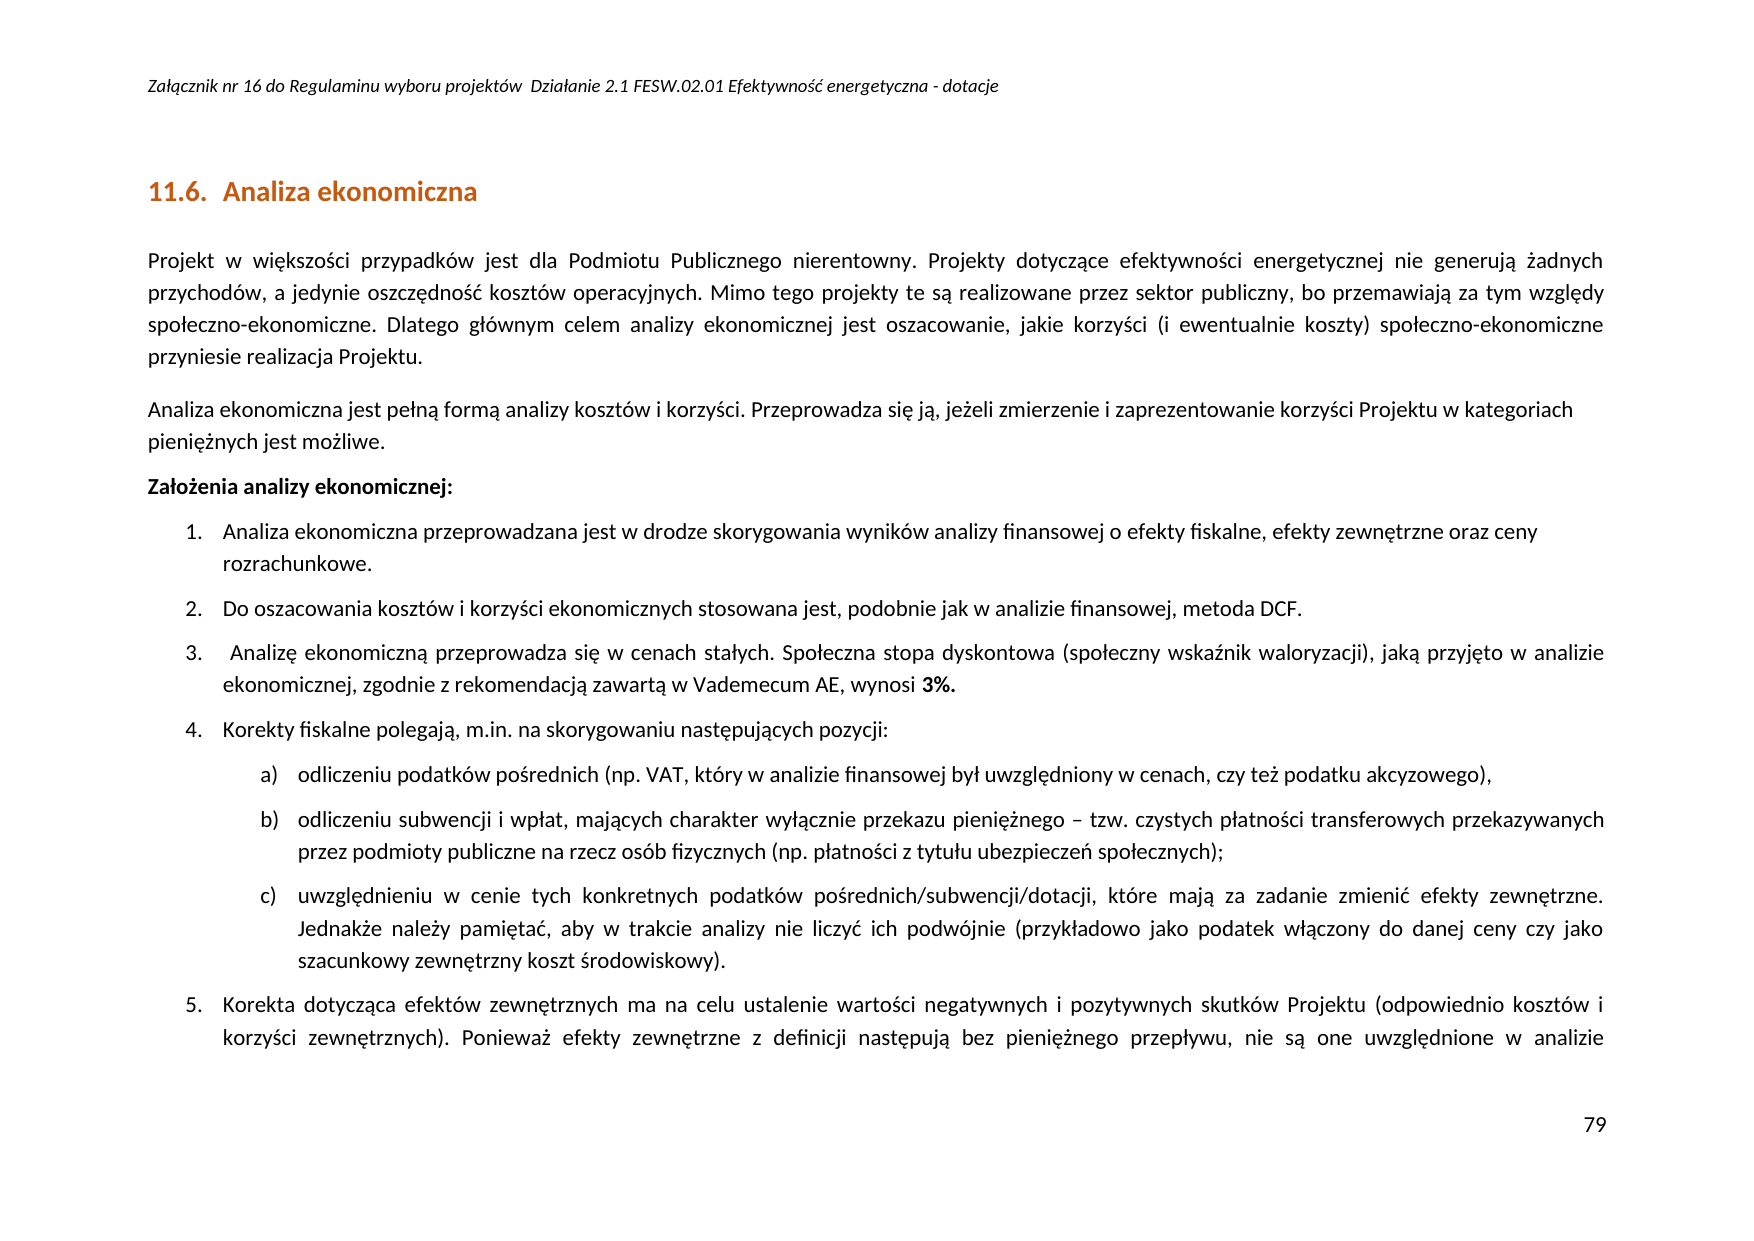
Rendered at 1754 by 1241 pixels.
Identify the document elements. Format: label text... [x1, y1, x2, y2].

list Analiza ekonomiczna przeprowadzana jest w drodze skorygowania wyników analizy finansowej o efekty fiskalne, efekty zewnętrzne oraz ceny rozrachunkowe. [185, 517, 1606, 577]
list odliczeniu subwencji i wpłat, mających charakter wyłącznie przekazu pieniężnego – tzw. czystych płatności transferowych przekazywanych przez podmioty publiczne na rzecz osób fizycznych (np. płatności z tytułu ubezpieczeń społecznych); [260, 805, 1606, 865]
list odliczeniu podatków pośrednich (np. VAT, który w analizie finansowej był uwzględniony w cenach, czy też podatku akcyzowego), [260, 760, 1606, 788]
list uwzględnieniu w cenie tych konkretnych podatków pośrednich/subwencji/dotacji, które mają za zadanie zmienić efekty zewnętrzne. Jednakże należy pamiętać, aby w trakcie analizy nie liczyć ich podwójnie (przykładowo jako podatek włączony do danej ceny czy jako szacunkowy zewnętrzny koszt środowiskowy). [260, 882, 1606, 974]
subtitle Analiza ekonomiczna [148, 173, 1606, 208]
list Analizę ekonomiczną przeprowadza się w cenach stałych. Społeczna stopa dyskontowa (społeczny wskaźnik waloryzacji), jaką przyjęto w analizie ekonomicznej, zgodnie z rekomendacją zawartą w Vademecum AE, wynosi 3%. [185, 638, 1606, 699]
text Założenia analizy ekonomicznej: [148, 472, 1606, 500]
text Projekt w większości przypadków jest dla Podmiotu Publicznego nierentowny. Projekty dotyczące efektywności energetycznej nie generują żadnych przychodów, a jedynie oszczędność kosztów operacyjnych. Mimo tego projekty te są realizowane przez sektor publiczny, bo przemawiają za tym względy społeczno-ekonomiczne. Dlatego głównym celem analizy ekonomicznej jest oszacowanie, jakie korzyści (i ewentualnie koszty) społeczno-ekonomiczne przyniesie realizacja Projektu. [148, 246, 1606, 370]
list Do oszacowania kosztów i korzyści ekonomicznych stosowana jest, podobnie jak w analizie finansowej, metoda DCF. [185, 594, 1606, 622]
list Korekty fiskalne polegają, m.in. na skorygowaniu następujących pozycji: [185, 715, 1606, 743]
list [185, 991, 1606, 1051]
text Analiza ekonomiczna jest pełną formą analizy kosztów i korzyści. Przeprowadza się ją, jeżeli zmierzenie i zaprezentowanie korzyści Projektu w kategoriach pieniężnych jest możliwe. [148, 395, 1606, 456]
